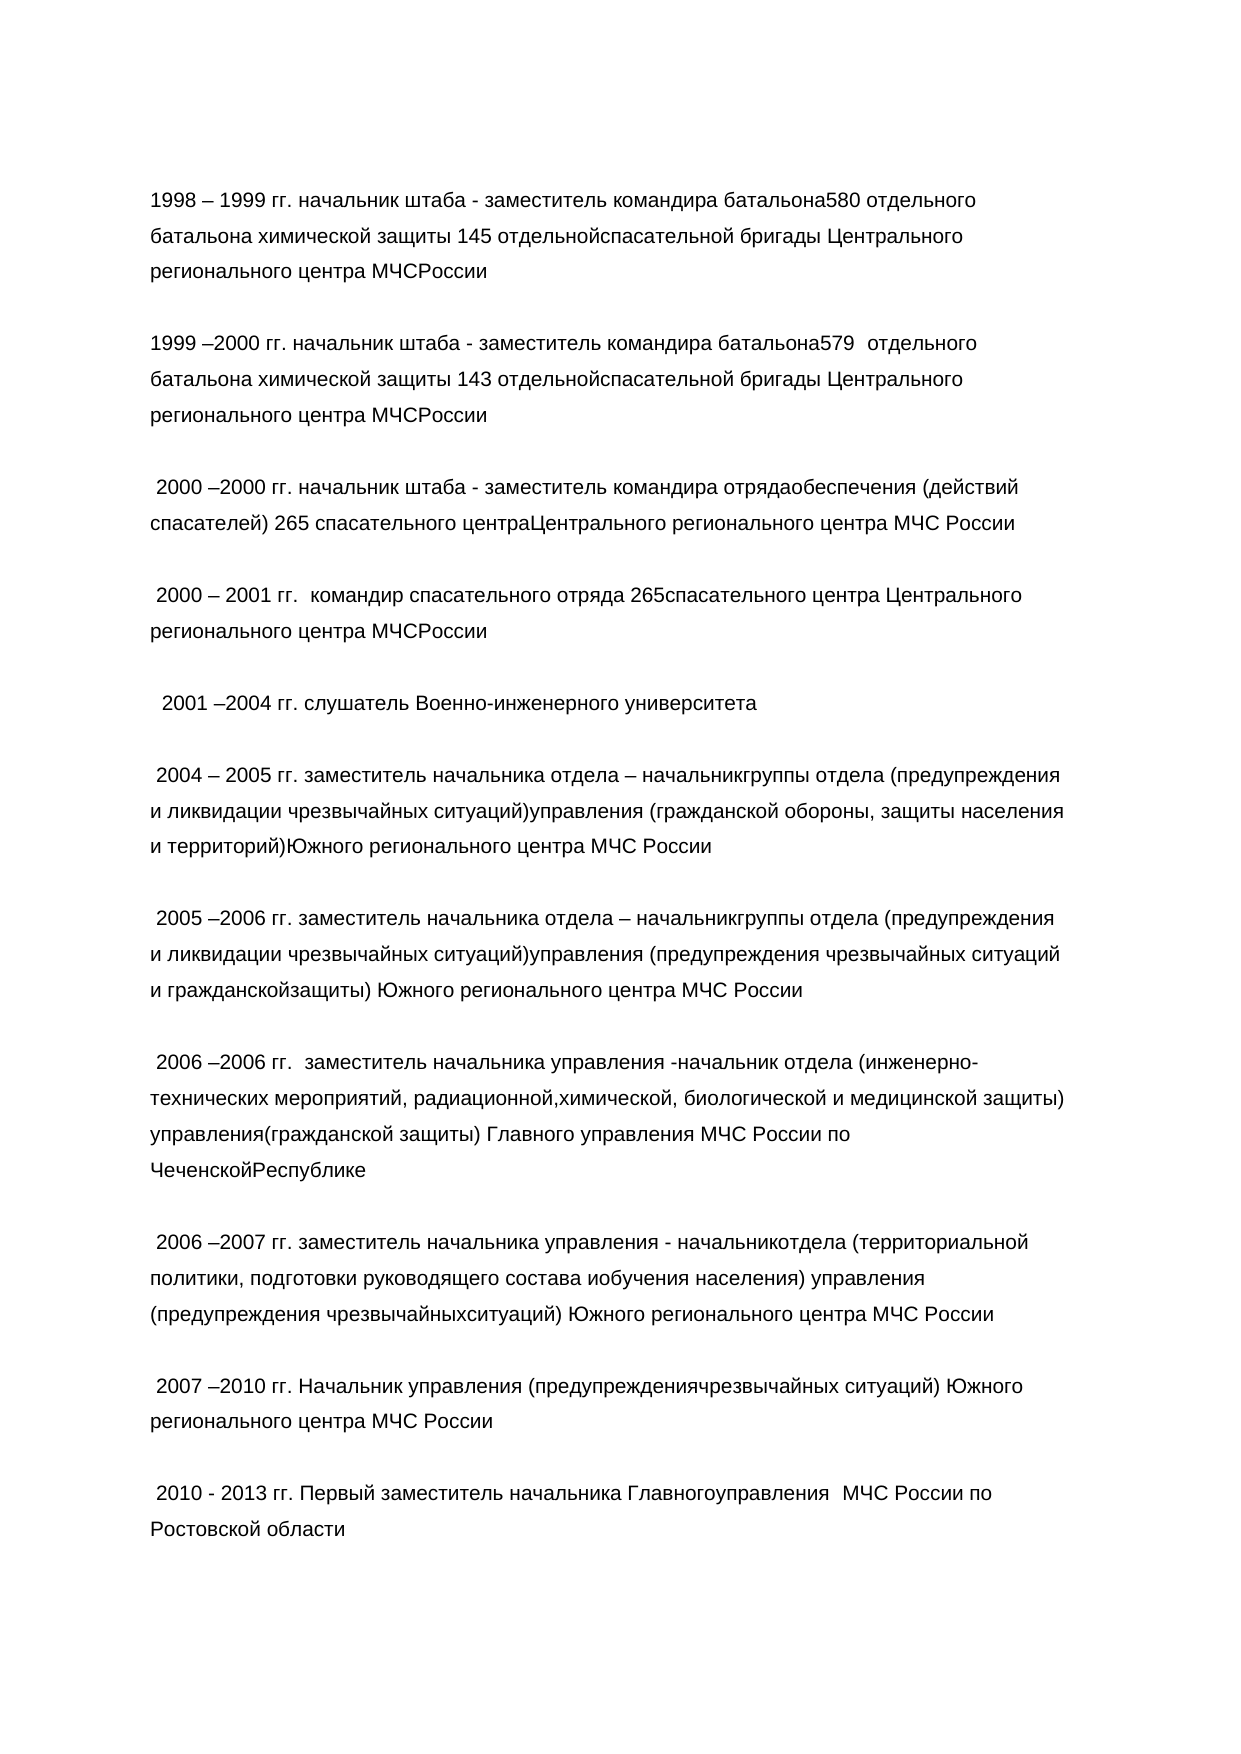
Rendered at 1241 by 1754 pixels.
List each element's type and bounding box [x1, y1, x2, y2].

table_cell [140, 150, 1078, 1577]
